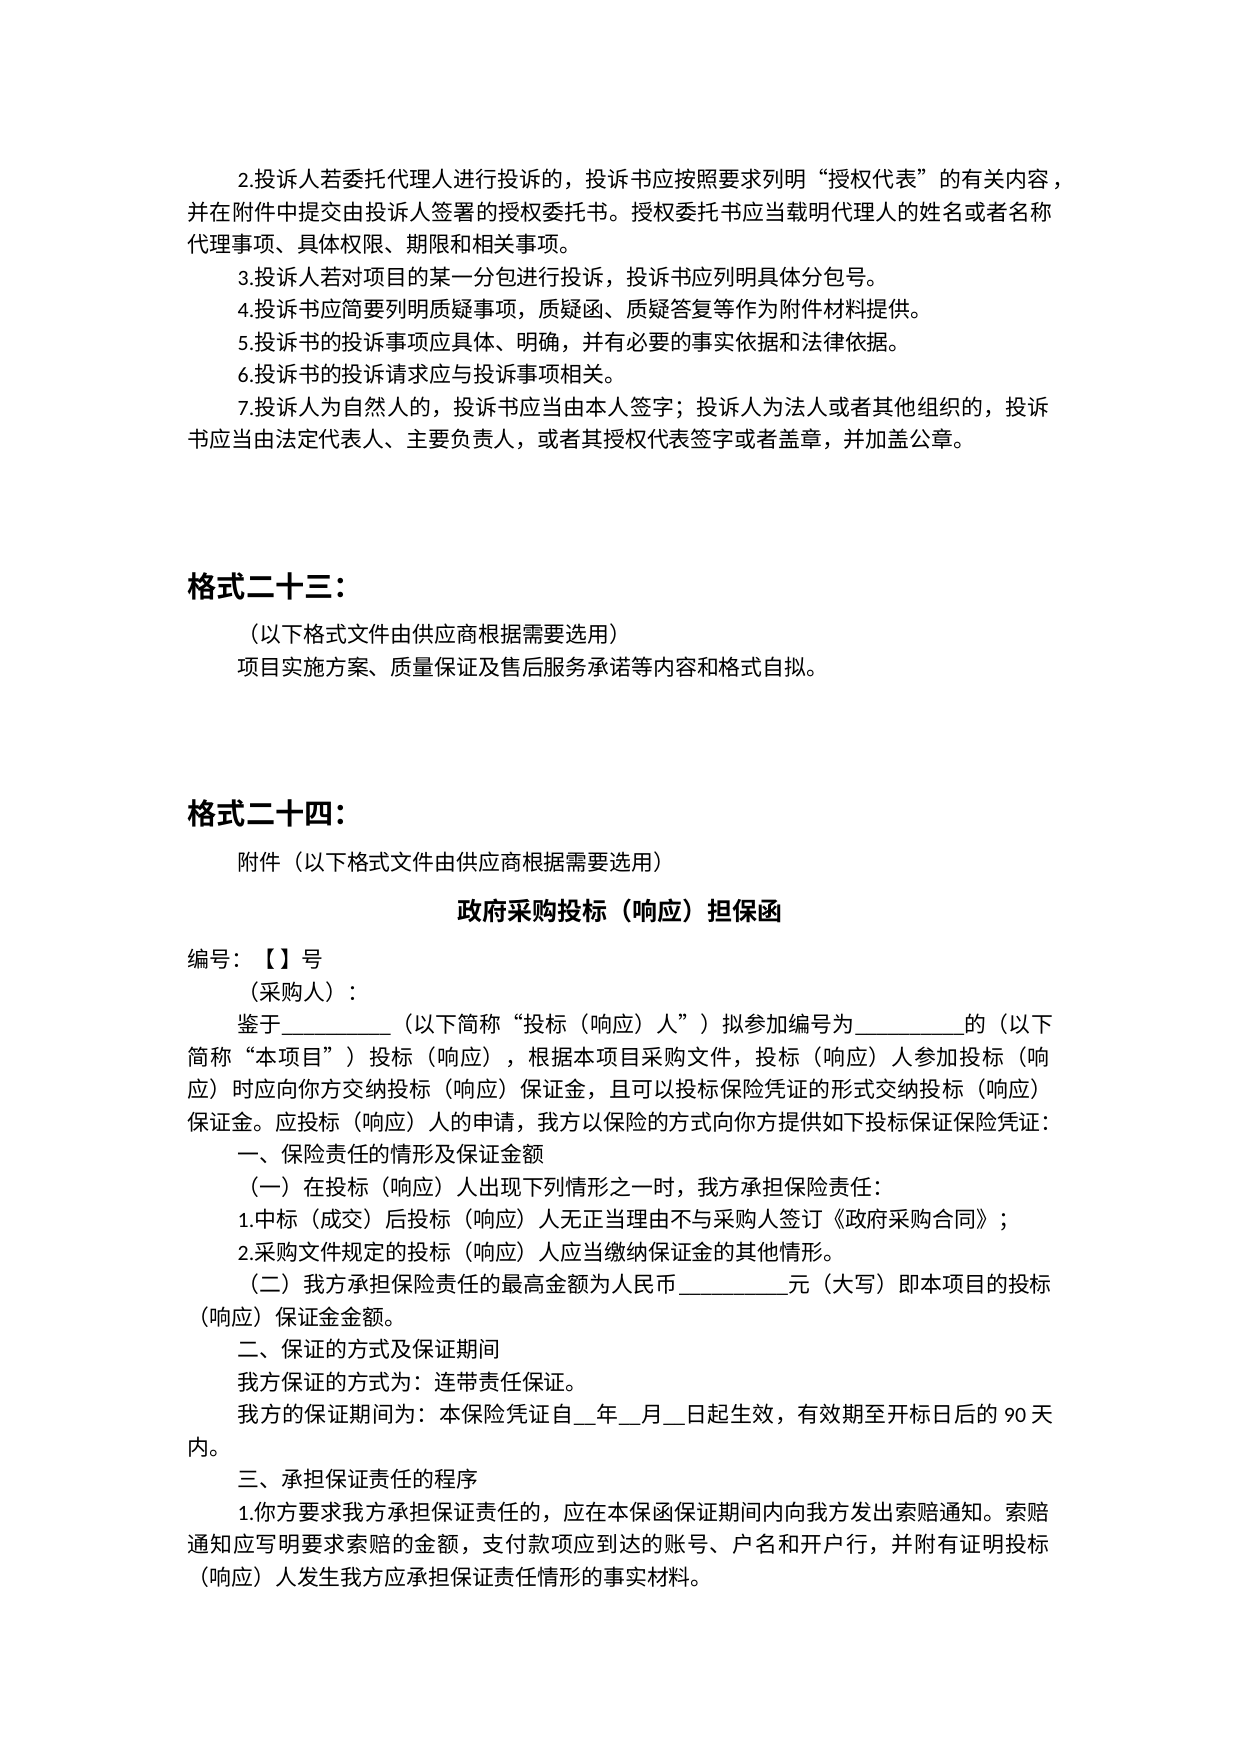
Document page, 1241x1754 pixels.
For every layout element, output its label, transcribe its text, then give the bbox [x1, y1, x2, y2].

text 政府采购投标（响应）担保函 [187, 877, 1053, 942]
text 编号：【 】号 [187, 942, 1053, 974]
text （一）在投标（响应）人出现下列情形之一时，我方承担保险责任： [187, 1169, 1053, 1202]
text 1.你方要求我方承担保证责任的，应在本保函保证期间内向我方发出索赔通知。索赔通知应写明要求索赔的金额，支付款项应到达的账号、户名和开户行，并附有证明投标（响应）人发生我方应承担保证责任情形的事实材料。 [187, 1494, 1053, 1592]
text 5.投诉书的投诉事项应具体、明确，并有必要的事实依据和法律依据。 [187, 324, 1053, 357]
text （采购人）： [187, 974, 1053, 1007]
text 1.中标（成交）后投标（响应）人无正当理由不与采购人签订《政府采购合同》； [187, 1202, 1053, 1234]
text 三、承担保证责任的程序 [187, 1462, 1053, 1494]
text 二、保证的方式及保证期间 [187, 1332, 1053, 1364]
text 2.投诉人若委托代理人进行投诉的，投诉书应按照要求列明“授权代表”的有关内容，并在附件中提交由投诉人签署的授权委托书。授权委托书应当载明代理人的姓名或者名称、代理事项、具体权限、期限和相关事项。 [187, 162, 1053, 259]
text 格式二十四： [187, 779, 1053, 844]
text 我方保证的方式为：连带责任保证。 [187, 1364, 1053, 1397]
text 我方的保证期间为：本保险凭证自__年__月__日起生效，有效期至开标日后的90天内。 [187, 1397, 1053, 1462]
text （以下格式文件由供应商根据需要选用） [187, 617, 1053, 649]
text 7.投诉人为自然人的，投诉书应当由本人签字；投诉人为法人或者其他组织的，投诉书应当由法定代表人、主要负责人，或者其授权代表签字或者盖章，并加盖公章。 [187, 389, 1053, 454]
text 2.采购文件规定的投标（响应）人应当缴纳保证金的其他情形。 [187, 1234, 1053, 1267]
text 附件（以下格式文件由供应商根据需要选用） [187, 844, 1053, 877]
text 鉴于__________（以下简称“投标（响应）人”）拟参加编号为__________的（以下简称“本项目”）投标（响应），根据本项目采购文件，投标（响应）人参加投标（响应）时应向你方交纳投标（响应）保证金，且可以投标保险凭证的形式交纳投标（响应）保证金。应投标（响应）人的申请，我方以保险的方式向你方提供如下投标保证保险凭证： [187, 1007, 1053, 1137]
text 6.投诉书的投诉请求应与投诉事项相关。 [187, 357, 1053, 389]
text 4.投诉书应简要列明质疑事项，质疑函、质疑答复等作为附件材料提供。 [187, 292, 1053, 324]
text 3.投诉人若对项目的某一分包进行投诉，投诉书应列明具体分包号。 [187, 259, 1053, 292]
text 项目实施方案、质量保证及售后服务承诺等内容和格式自拟。 [187, 649, 1053, 682]
text （二）我方承担保险责任的最高金额为人民币__________元（大写）即本项目的投标（响应）保证金金额。 [187, 1267, 1053, 1332]
text 格式二十三： [187, 552, 1053, 617]
text 一、保险责任的情形及保证金额 [187, 1137, 1053, 1169]
